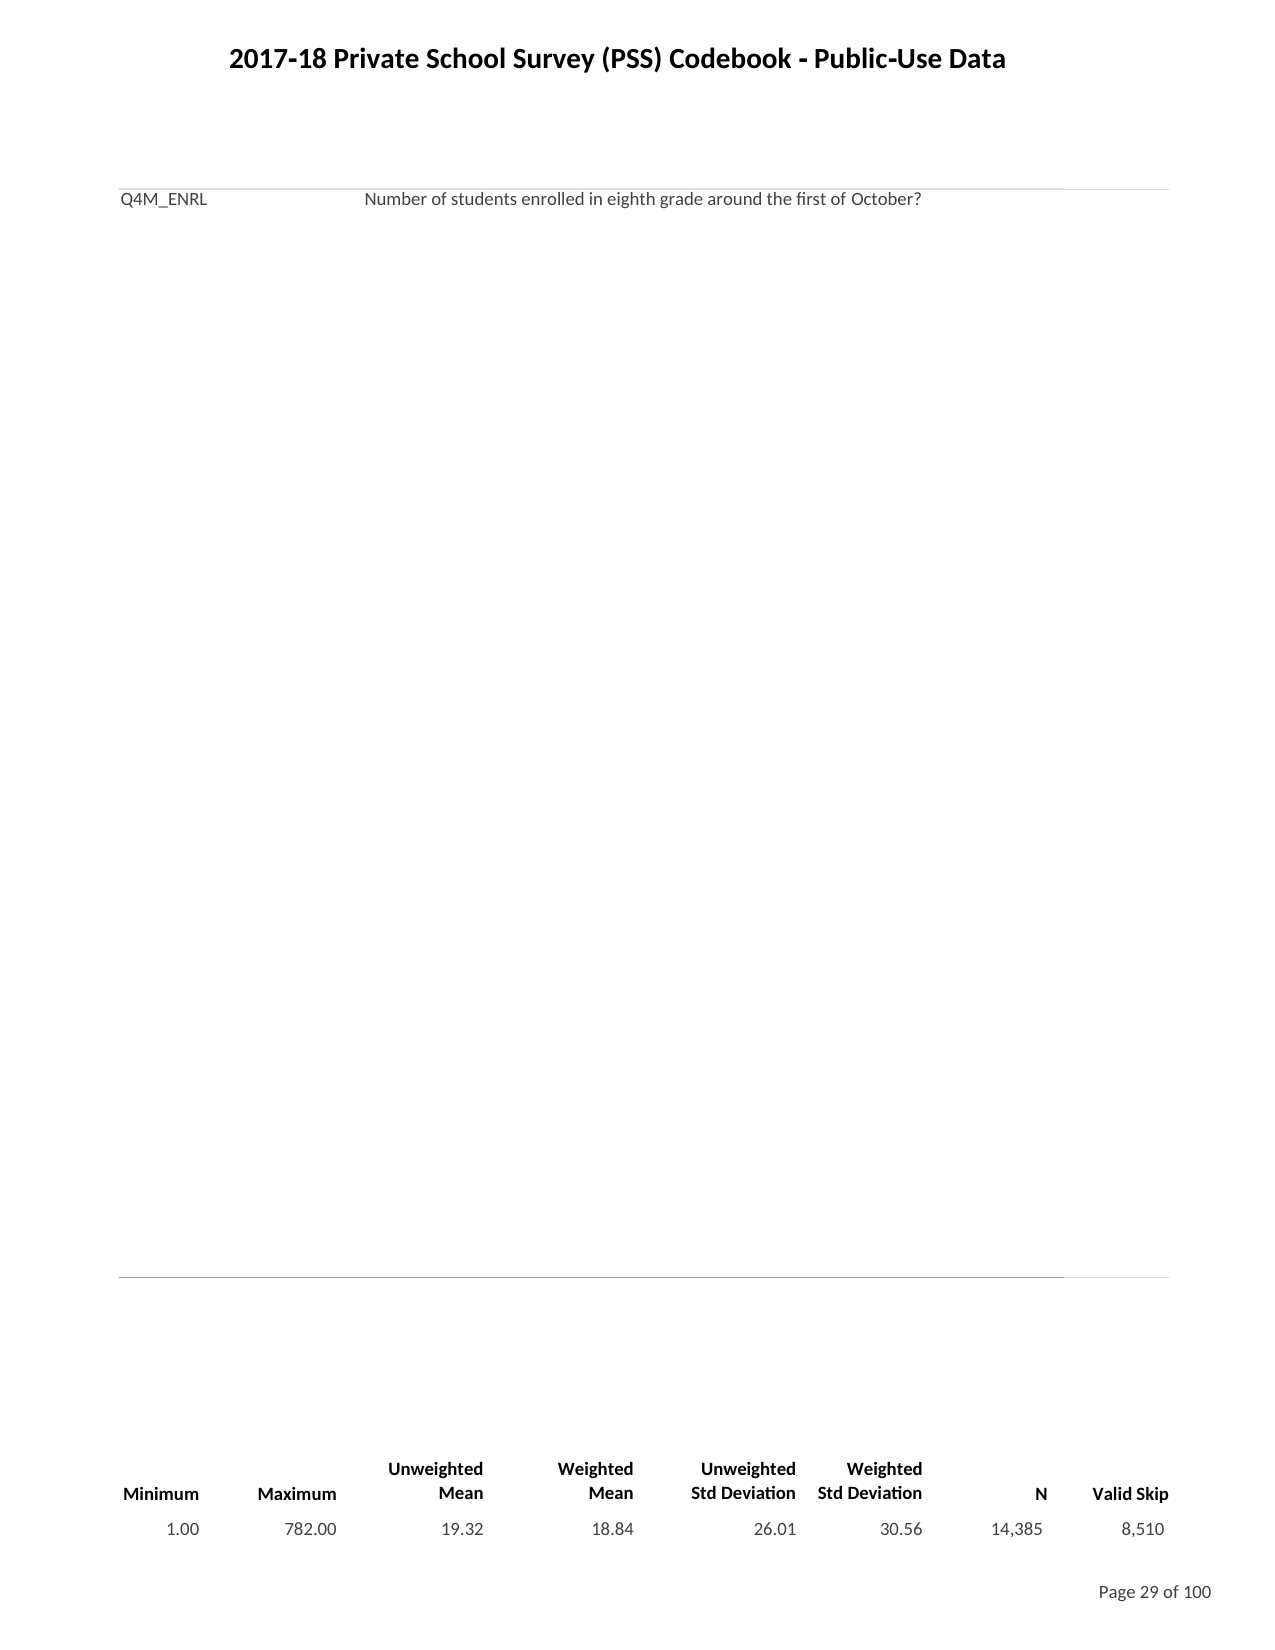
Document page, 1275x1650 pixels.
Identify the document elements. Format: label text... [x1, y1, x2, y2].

text Q4M_ENRL Number of students enrolled in eighth grade around the first of October? [120, 187, 1219, 210]
